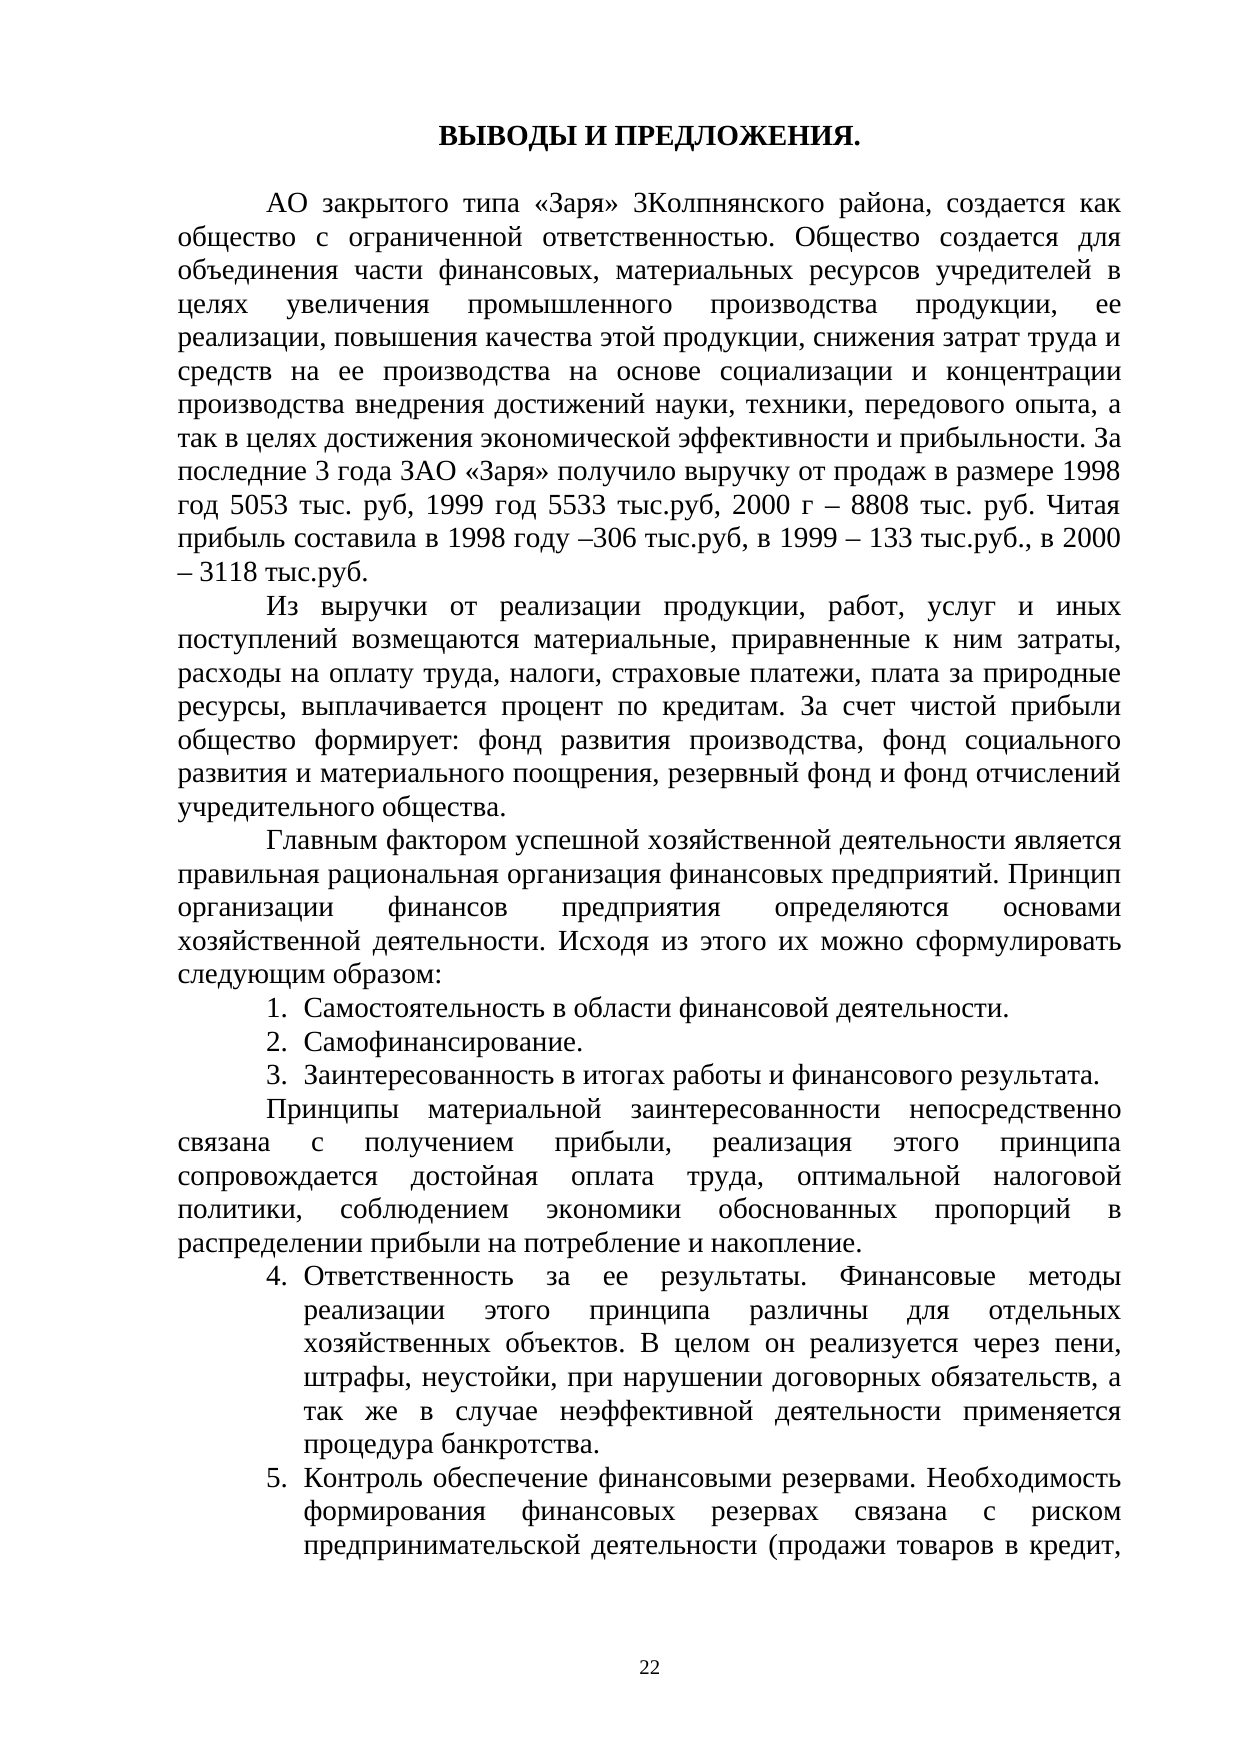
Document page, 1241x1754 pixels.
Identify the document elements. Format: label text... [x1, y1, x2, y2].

list Ответственность за ее результаты. Финансовые методы реализации этого принципа различны для отдельных хозяйственных объектов. В целом он реализуется через пени, штрафы, неустойки, при нарушении договорных обязательств, а так же в случае неэффективной деятельности применяется процедура банкротства. [266, 1258, 1122, 1460]
list Самофинансирование. [266, 1024, 1122, 1057]
text Главным фактором успешной хозяйственной деятельности является правильная рациональная организация финансовых предприятий. Принцип организации финансов предприятия определяются основами хозяйственной деятельности. Исходя из этого их можно сформулировать следующим образом: [177, 822, 1122, 990]
list Заинтересованность в итогах работы и финансового результата. [266, 1057, 1122, 1091]
text ВЫВОДЫ И ПРЕДЛОЖЕНИЯ. [177, 118, 1122, 152]
list Самостоятельность в области финансовой деятельности. [266, 990, 1122, 1024]
text Принципы материальной заинтересованности непосредственно связана с получением прибыли, реализация этого принципа сопровождается достойная оплата труда, оптимальной налоговой политики, соблюдением экономики обоснованных пропорций в распределении прибыли на потребление и накопление. [177, 1091, 1122, 1258]
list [266, 1460, 1122, 1560]
text АО закрытого типа «Заря» 3Колпнянского района, создается как общество с ограниченной ответственностью. Общество создается для объединения части финансовых, материальных ресурсов учредителей в целях увеличения промышленного производства продукции, ее реализации, повышения качества этой продукции, снижения затрат труда и средств на ее производства на основе социализации и концентрации производства внедрения достижений науки, техники, передового опыта, а так в целях достижения экономической эффективности и прибыльности. За последние 3 года ЗАО «Заря» получило выручку от продаж в размере 1998 год 5053 тыс. руб, 1999 год 5533 тыс.руб, 2000 г – 8808 тыс. руб. Читая прибыль составила в 1998 году –306 тыс.руб, в 1999 – 133 тыс.руб., в 2000 – 3118 тыс.руб. [177, 185, 1122, 588]
text Из выручки от реализации продукции, работ, услуг и иных поступлений возмещаются материальные, приравненные к ним затраты, расходы на оплату труда, налоги, страховые платежи, плата за природные ресурсы, выплачивается процент по кредитам. За счет чистой прибыли общество формирует: фонд развития производства, фонд социального развития и материального поощрения, резервный фонд и фонд отчислений учредительного общества. [177, 588, 1122, 822]
